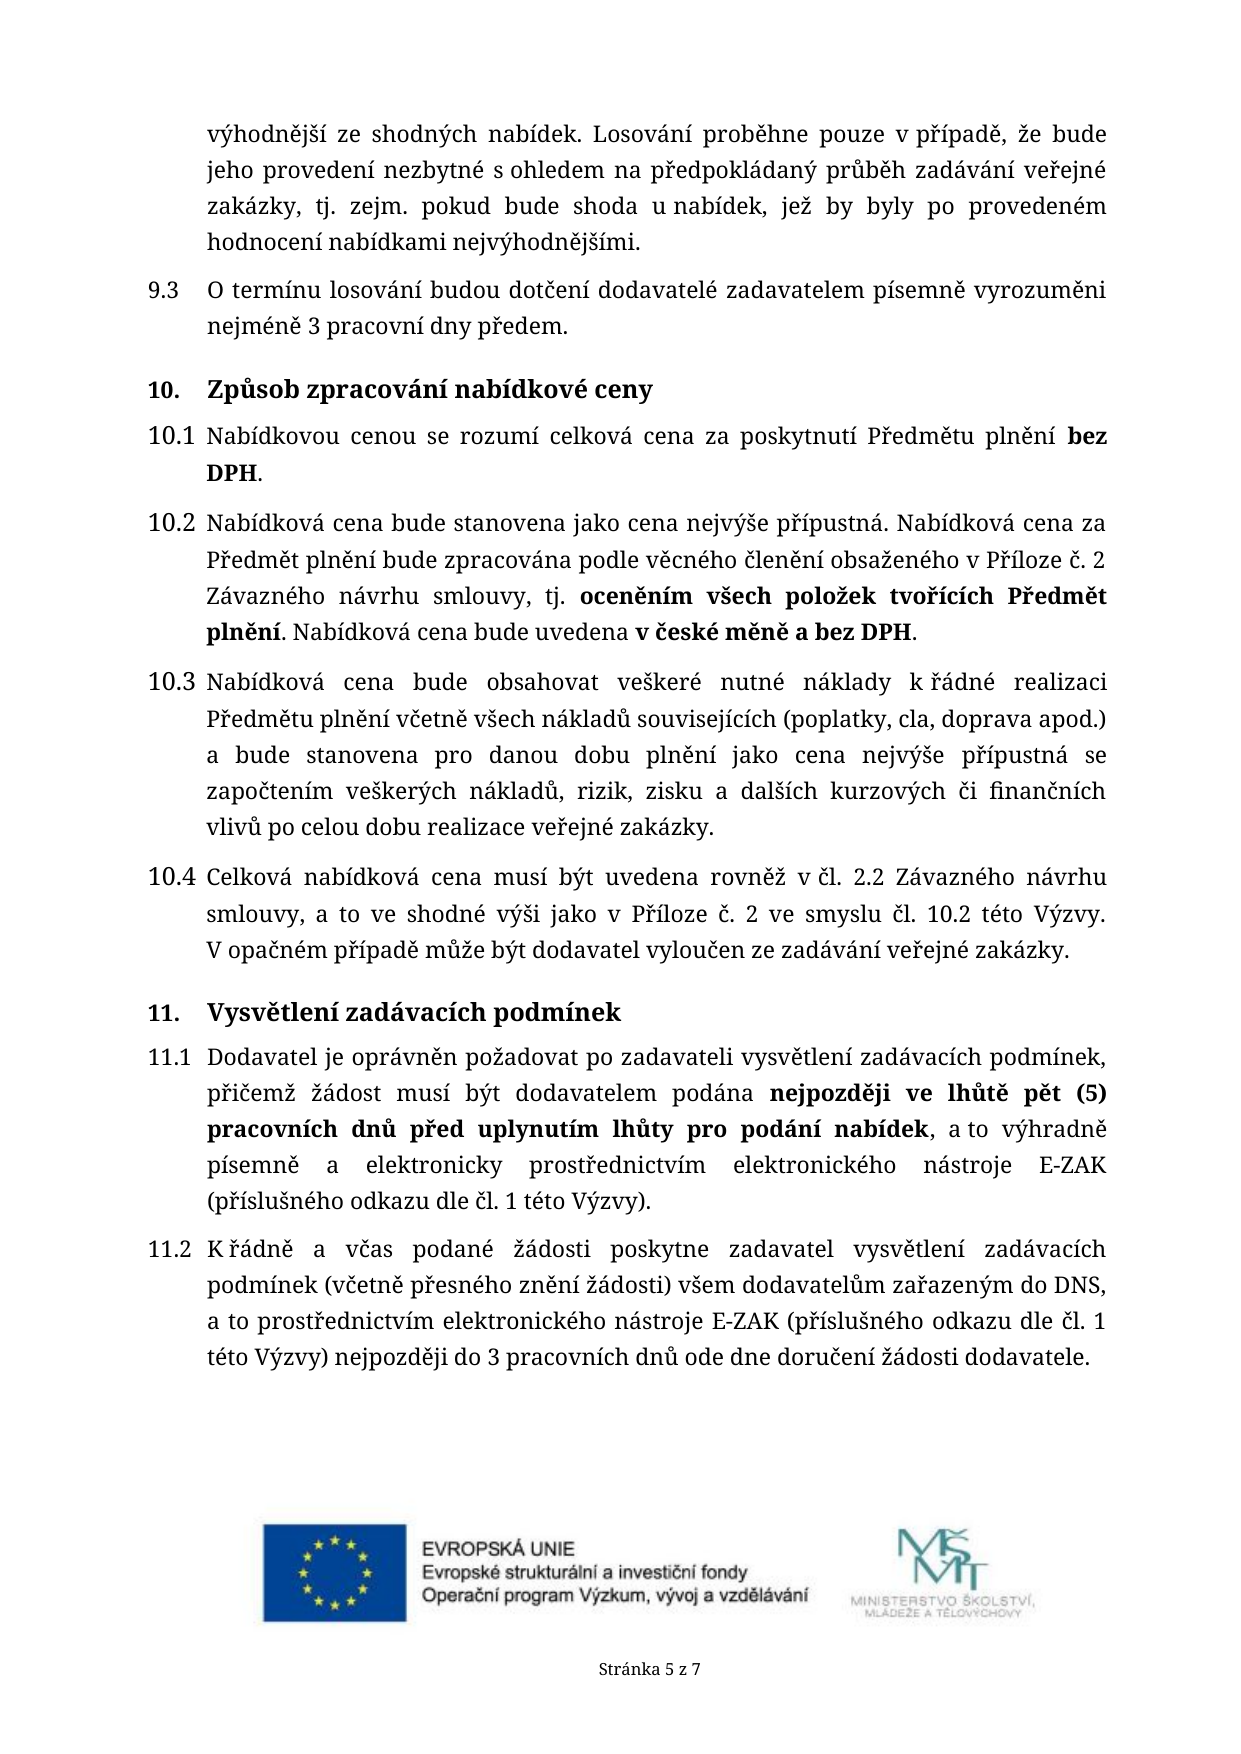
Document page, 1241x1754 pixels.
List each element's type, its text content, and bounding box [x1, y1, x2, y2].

list K řádně a včas podané žádosti poskytne zadavatel vysvětlení zadávacích podmínek (včetně přesného znění žádosti) všem dodavatelům zařazeným do DNS, a to prostřednictvím elektronického nástroje E-ZAK (příslušného odkazu dle čl. 1 této Výzvy) nejpozději do 3 pracovních dnů ode dne doručení žádosti dodavatele. [148, 1233, 1107, 1372]
subtitle Vysvětlení zadávacích podmínek [148, 995, 1107, 1029]
list Nabídková cena bude stanovena jako cena nejvýše přípustná. Nabídková cena za Předmět plnění bude zpracována podle věcného členění obsaženého v Příloze č. 2 Závazného návrhu smlouvy, tj. oceněním všech položek tvořících Předmět plnění. Nabídková cena bude uvedena v české měně a bez DPH. [148, 505, 1107, 647]
list O termínu losování budou dotčení dodavatelé zadavatelem písemně vyrozuměni nejméně 3 pracovní dny předem. [148, 274, 1107, 342]
list Nabídkovou cenou se rozumí celková cena za poskytnutí Předmětu plnění bez DPH. [148, 418, 1107, 488]
list Dodavatel je oprávněn požadovat po zadavateli vysvětlení zadávacích podmínek, přičemž žádost musí být dodavatelem podána nejpozději ve lhůtě pět (5) pracovních dnů před uplynutím lhůty pro podání nabídek, a to výhradně písemně a elektronicky prostřednictvím elektronického nástroje E-ZAK (příslušného odkazu dle čl. 1 této Výzvy). [148, 1041, 1107, 1216]
list Nabídková cena bude obsahovat veškeré nutné náklady k řádné realizaci Předmětu plnění včetně všech nákladů souvisejících (poplatky, cla, doprava apod.) a bude stanovena pro danou dobu plnění jako cena nejvýše přípustná se započtením veškerých nákladů, rizik, zisku a dalších kurzových či finančních vlivů po celou dobu realizace veřejné zakázky. [148, 664, 1107, 842]
list Celková nabídková cena musí být uvedena rovněž v čl. 2.2 Závazného návrhu smlouvy, a to ve shodné výši jako v Příloze č. 2 ve smyslu čl. 10.2 této Výzvy. V opačném případě může být dodavatel vyloučen ze zadávání veřejné zakázky. [148, 859, 1107, 965]
subtitle Způsob zpracování nabídkové ceny [148, 371, 1107, 405]
picture [192, 1476, 1113, 1658]
